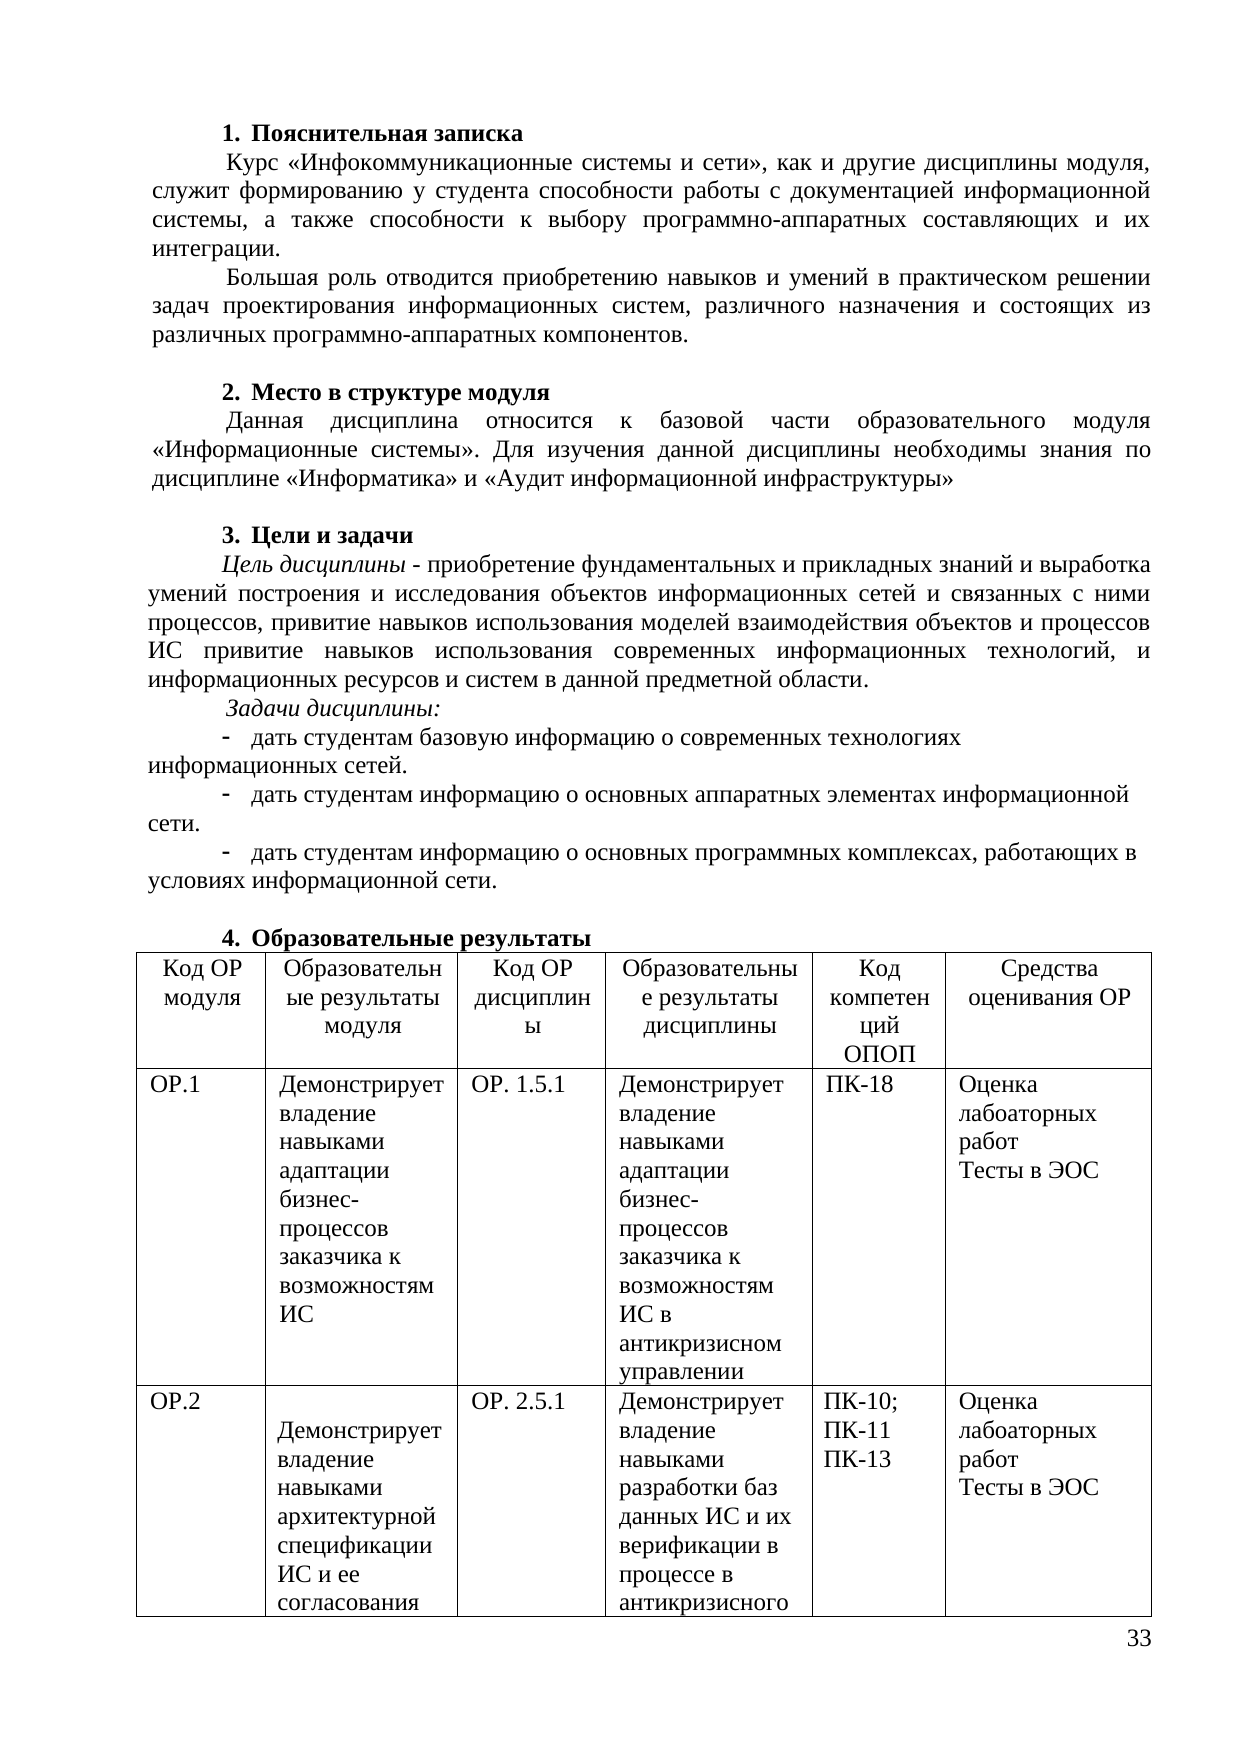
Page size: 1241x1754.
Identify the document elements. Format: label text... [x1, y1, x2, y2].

list Место в структуре модуля [222, 377, 1152, 406]
table_cell Демонстрирует владение навыками адаптации бизнес-процессов заказчика к возможностям ИС в антикризисном управлении [606, 1069, 812, 1385]
list дать студентам информацию о основных программных комплексах, работающих в условиях информационной сети. [148, 837, 1152, 894]
table_cell ОР. 1.5.1 [458, 1069, 605, 1385]
text Данная дисциплина относится к базовой части образовательного модуля «Информационные системы». Для изучения данной дисциплины необходимы знания по дисциплине «Информатика» и «Аудит информационной инфраструктуры» [152, 406, 1152, 492]
list дать студентам информацию о основных аппаратных элементах информационной сети. [148, 779, 1152, 837]
text Задачи дисциплины: [152, 693, 1152, 722]
table_header Код ОР дисциплины [458, 953, 605, 1068]
table_cell ОР. 2.5.1 [458, 1386, 605, 1616]
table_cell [946, 1386, 1151, 1616]
text Цель дисциплины - приобретение фундаментальных и прикладных знаний и выработка умений построения и исследования объектов информационных сетей и связанных с ними процессов, привитие навыков использования моделей взаимодействия объектов и процессов ИС привитие навыков использования современных информационных технологий, и информационных ресурсов и систем в данной предметной области. [148, 549, 1152, 693]
table_header Образовательные результаты дисциплины [606, 953, 812, 1068]
text Курс «Инфокоммуникационные системы и сети», как и другие дисциплины модуля, служит формированию у студента способности работы с документацией информационной системы, а также способности к выбору программно-аппаратных составляющих и их интеграции. [152, 147, 1152, 262]
list Цели и задачи [148, 521, 1152, 549]
table_cell ПК-10; ПК-11 ПК-13 [813, 1386, 945, 1616]
table_header Код ОР модуля [137, 953, 265, 1068]
list Образовательные результаты [148, 923, 1152, 952]
table_cell ОР.1 [137, 1069, 265, 1385]
table_cell Оценка лабоаторных работ Тесты в ЭОС [946, 1069, 1151, 1385]
table_header Код компетенций ОПОП [813, 953, 945, 1068]
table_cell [606, 1386, 812, 1616]
table_cell ПК-18 [813, 1069, 945, 1385]
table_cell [266, 1386, 457, 1616]
table_header Средства оценивания ОР [946, 953, 1151, 1068]
table_cell ОР.2 [137, 1386, 265, 1616]
text Большая роль отводится приобретению навыков и умений в практическом решении задач проектирования информационных систем, различного назначения и состоящих из различных программно-аппаратных компонентов. [152, 262, 1152, 348]
list дать студентам базовую информацию о современных технологиях информационных сетей. [148, 722, 1152, 779]
table_header Образовательные результаты модуля [266, 953, 457, 1068]
list Пояснительная записка [222, 118, 1152, 147]
table_cell Демонстрирует владение навыками адаптации бизнес- процессов заказчика к возможностям ИС [266, 1069, 457, 1385]
